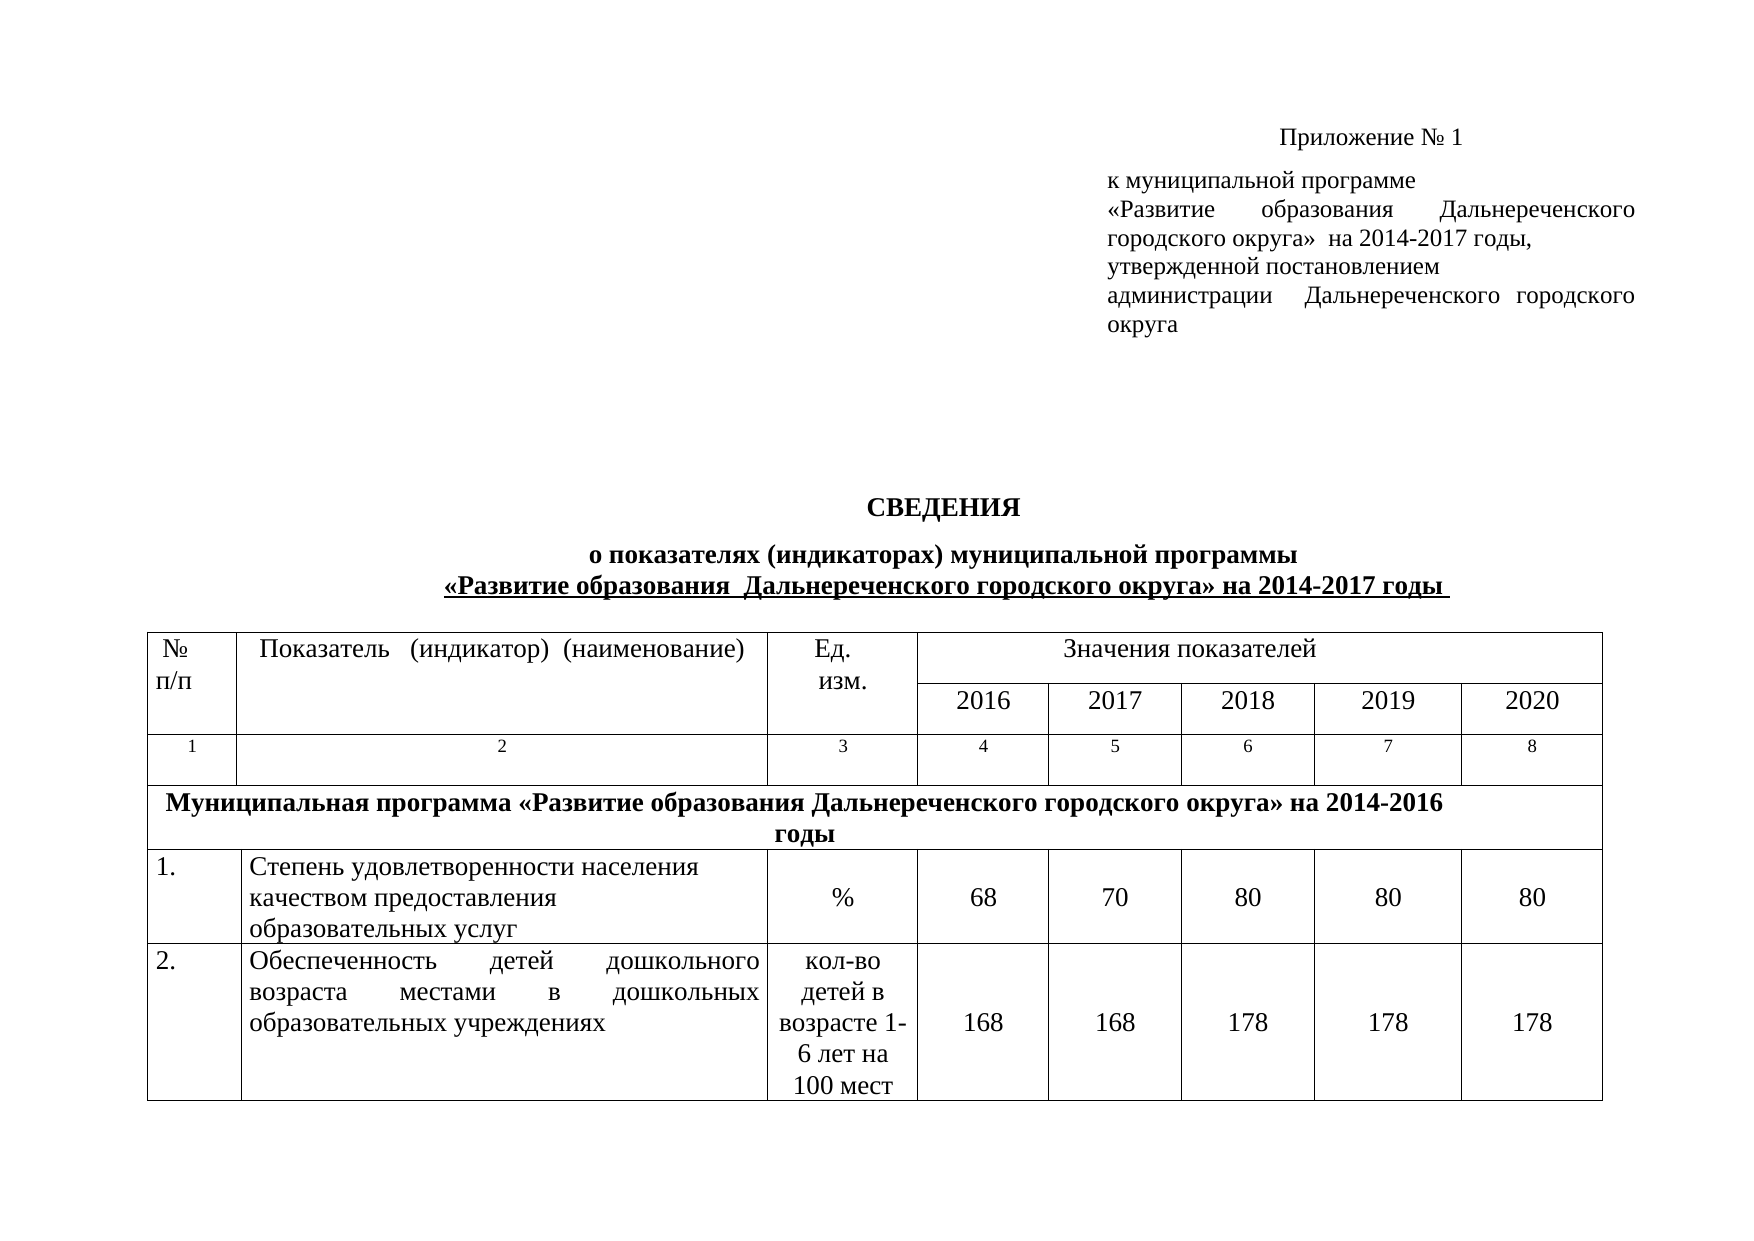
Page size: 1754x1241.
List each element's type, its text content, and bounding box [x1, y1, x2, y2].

table_cell 80 [1462, 850, 1602, 943]
table_cell 6 [1182, 735, 1314, 785]
table_cell 168 [918, 944, 1048, 1100]
table_cell 68 [918, 850, 1048, 943]
table_cell 178 [1315, 944, 1461, 1100]
table_cell 168 [1049, 944, 1181, 1100]
table_cell 178 [1462, 944, 1602, 1100]
table_cell 80 [1315, 850, 1461, 943]
table_cell Степень удовлетворенности населения качеством предоставления образовательных услуг [242, 850, 767, 943]
table_cell [148, 850, 241, 943]
table_cell 2 [237, 735, 767, 785]
table_cell 7 [1315, 735, 1461, 785]
table_header Ед. изм. [768, 633, 917, 734]
table_cell 2020 [1462, 684, 1602, 734]
table_cell 2018 [1182, 684, 1314, 734]
table_cell Обеспеченность детей дошкольного возраста местами в дошкольных образовательных учреждениях [242, 944, 767, 1100]
text «Развитие образования Дальнереченского городского округа» на 2014-2017 годы [148, 569, 1665, 600]
table_cell кол-во детей в возрасте 1-6 лет на 100 мест [768, 944, 917, 1100]
table_cell 8 [1462, 735, 1602, 785]
text СВЕДЕНИЯ [148, 491, 1665, 523]
table_cell 70 [1049, 850, 1181, 943]
table_cell Муниципальная программа «Развитие образования Дальнереченского городского округа» на 2014-2016 годы [148, 786, 1462, 849]
table_cell 2016 [918, 684, 1048, 734]
text о показателях (индикаторах) муниципальной программы [148, 538, 1665, 569]
table_header № п/п [148, 633, 236, 734]
table_cell % [768, 850, 917, 943]
table_header Показатель (индикатор) (наименование) [237, 633, 767, 734]
table_cell 1 [148, 735, 236, 785]
table_header Приложение № 1 к муниципальной программе «Развитие образования Дальнереченского городского округа» на 2014-2017 годы, утвержденной постановлением администрации Дальнереченского городского округа [1107, 122, 1647, 369]
table_cell 2017 [1049, 684, 1181, 734]
table_header Значения показателей [918, 633, 1462, 683]
table_cell [1462, 786, 1602, 849]
table_cell 5 [1049, 735, 1181, 785]
table_cell 80 [1182, 850, 1314, 943]
table_cell 2019 [1315, 684, 1461, 734]
table_cell 4 [918, 735, 1048, 785]
table_header [1462, 633, 1602, 683]
table_cell 178 [1182, 944, 1314, 1100]
table_cell [148, 944, 241, 1100]
table_cell 3 [768, 735, 917, 785]
